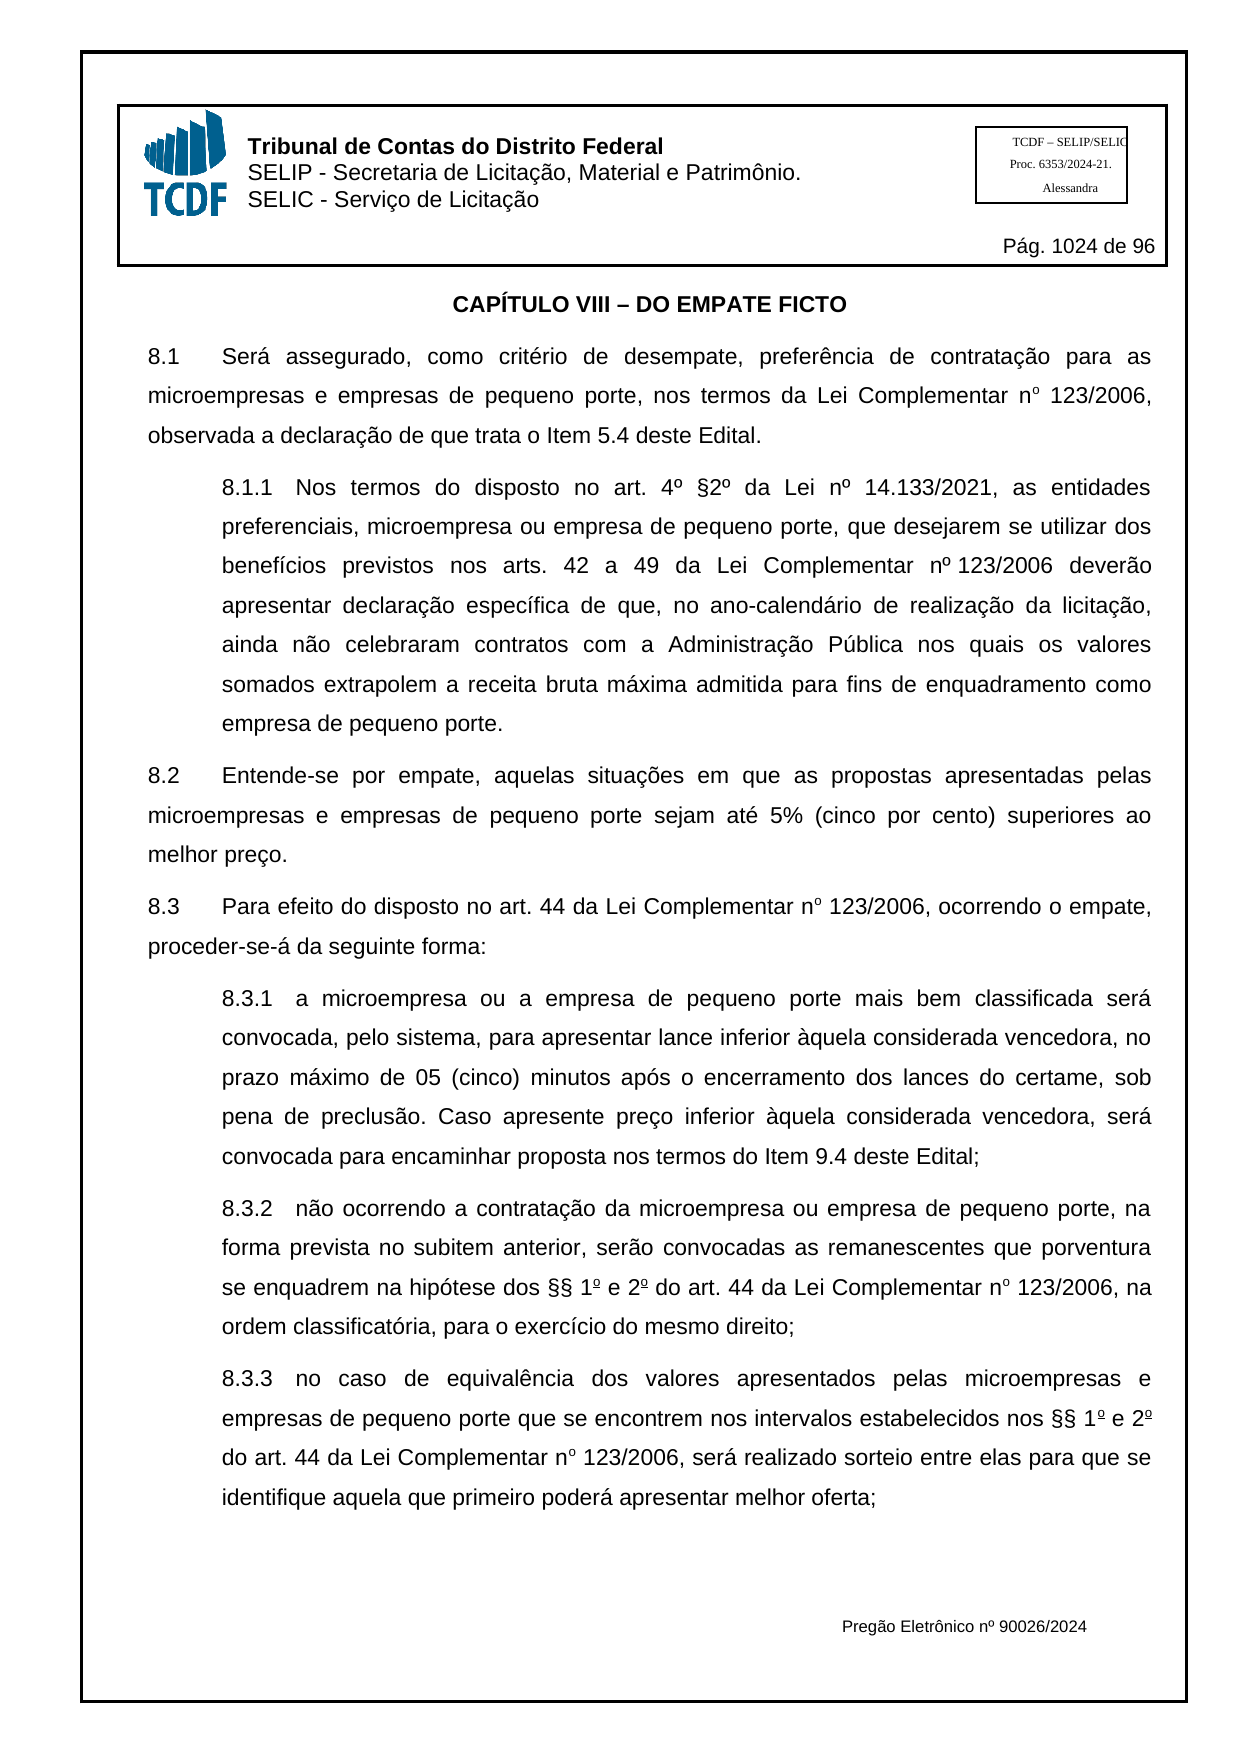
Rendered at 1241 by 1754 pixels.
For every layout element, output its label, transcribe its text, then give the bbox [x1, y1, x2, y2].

text 8.3.1 a microempresa ou a empresa de pequeno porte mais bem classificada será convocada, pelo sistema, para apresentar lance inferior àquela considerada vencedora, no prazo máximo de 05 (cinco) minutos após o encerramento dos lances do certame, sob pena de preclusão. Caso apresente preço inferior àquela considerada vencedora, será convocada para encaminhar proposta nos termos do Item 9.4 deste Edital; [222, 985, 1152, 1169]
text 8.3.3 no caso de equivalência dos valores apresentados pelas microempresas e empresas de pequeno porte que se encontrem nos intervalos estabelecidos nos §§ 1o e 2o do art. 44 da Lei Complementar no 123/2006, será realizado sorteio entre elas para que se identifique aquela que primeiro poderá apresentar melhor oferta; [222, 1365, 1152, 1510]
text 8.2 Entende-se por empate, aquelas situações em que as propostas apresentadas pelas microempresas e empresas de pequeno porte sejam até 5% (cinco por cento) superiores ao melhor preço. [148, 762, 1152, 868]
text 8.1 Será assegurado, como critério de desempate, preferência de contratação para as microempresas e empresas de pequeno porte, nos termos da Lei Complementar no 123/2006, observada a declaração de que trata o Item 5.4 deste Edital. [148, 343, 1152, 448]
text 8.3.2 não ocorrendo a contratação da microempresa ou empresa de pequeno porte, na forma prevista no subitem anterior, serão convocadas as remanescentes que porventura se enquadrem na hipótese dos §§ 1o e 2o do art. 44 da Lei Complementar no 123/2006, na ordem classificatória, para o exercício do mesmo direito; [222, 1195, 1152, 1339]
text 8.3 Para efeito do disposto no art. 44 da Lei Complementar no 123/2006, ocorrendo o empate, proceder-se-á da seguinte forma: [148, 893, 1152, 959]
text 8.1.1 Nos termos do disposto no art. 4º §2º da Lei nº 14.133/2021, as entidades preferenciais, microempresa ou empresa de pequeno porte, que desejarem se utilizar dos benefícios previstos nos arts. 42 a 49 da Lei Complementar nº 123/2006 deverão apresentar declaração específica de que, no ano-calendário de realização da licitação, ainda não celebraram contratos com a Administração Pública nos quais os valores somados extrapolem a receita bruta máxima admitida para fins de enquadramento como empresa de pequeno porte. [222, 473, 1152, 737]
text Capítulo VIII – DO EMPATE FICTO [148, 291, 1152, 317]
picture [129, 107, 241, 218]
